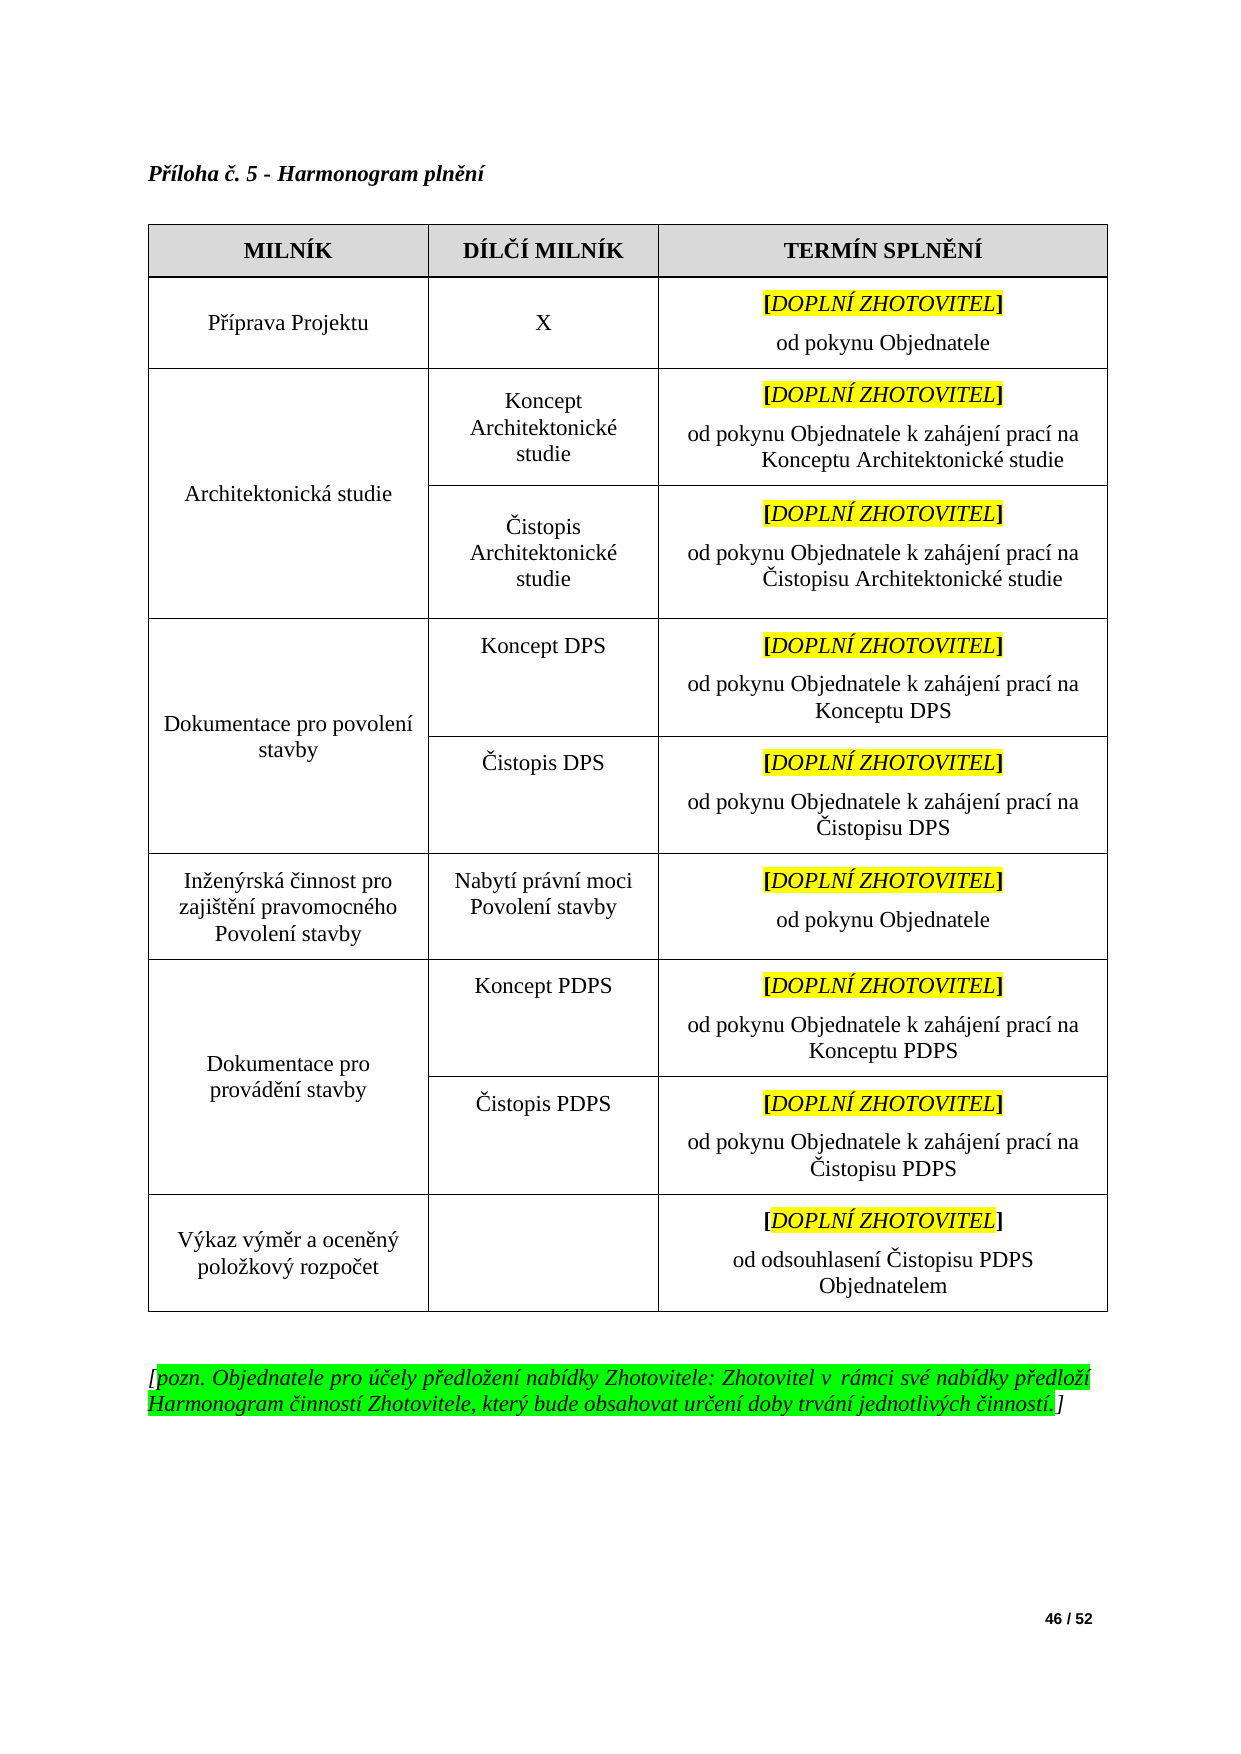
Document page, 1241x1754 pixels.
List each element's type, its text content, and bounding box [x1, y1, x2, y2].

table_cell Dokumentace pro povolení stavby [149, 619, 428, 853]
table_cell Příprava Projektu [149, 278, 428, 368]
table_cell Čistopis DPS [429, 737, 658, 853]
table_cell [DOPLNÍ ZHOTOVITEL] od pokynu Objednatele k zahájení prací na Konceptu PDPS [659, 960, 1107, 1076]
table_cell X [429, 278, 658, 368]
table_cell Koncept DPS [429, 619, 658, 736]
table_cell Čistopis Architektonické studie [429, 486, 658, 618]
table_cell Koncept Architektonické studie [429, 369, 658, 485]
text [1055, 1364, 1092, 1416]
table_cell [DOPLNÍ ZHOTOVITEL] od pokynu Objednatele k zahájení prací na Čistopisu PDPS [659, 1077, 1107, 1194]
table_cell [DOPLNÍ ZHOTOVITEL] od pokynu Objednatele k zahájení prací na Čistopisu DPS [659, 737, 1107, 853]
table_cell Koncept PDPS [429, 960, 658, 1076]
table_cell Inženýrská činnost pro zajištění pravomocného Povolení stavby [149, 854, 428, 958]
table_cell Dokumentace pro provádění stavby [149, 960, 428, 1194]
table_cell [429, 1195, 658, 1311]
table_header TERMÍN SPLNĚNÍ [659, 225, 1107, 276]
table_cell [DOPLNÍ ZHOTOVITEL] od pokynu Objednatele k zahájení prací na Konceptu Architektonické studie [659, 369, 1107, 485]
table_cell Výkaz výměr a oceněný položkový rozpočet [149, 1195, 428, 1311]
table_cell Nabytí právní moci Povolení stavby [429, 854, 658, 958]
table_cell [DOPLNÍ ZHOTOVITEL] od pokynu Objednatele k zahájení prací na Čistopisu Architektonické studie [659, 486, 1107, 618]
table_cell [DOPLNÍ ZHOTOVITEL] od odsouhlasení Čistopisu PDPS Objednatelem [659, 1195, 1107, 1311]
table_cell [DOPLNÍ ZHOTOVITEL] od pokynu Objednatele k zahájení prací na Konceptu DPS [659, 619, 1107, 736]
table_cell [DOPLNÍ ZHOTOVITEL] od pokynu Objednatele [659, 278, 1107, 368]
table_cell Architektonická studie [149, 369, 428, 618]
list Příloha č. 5 - Harmonogram plnění [148, 160, 1092, 187]
table_cell [DOPLNÍ ZHOTOVITEL] od pokynu Objednatele [659, 854, 1107, 958]
table_header MILNÍK [149, 225, 428, 276]
table_cell Čistopis PDPS [429, 1077, 658, 1194]
table_header DÍLČÍ MILNÍK [429, 225, 658, 276]
